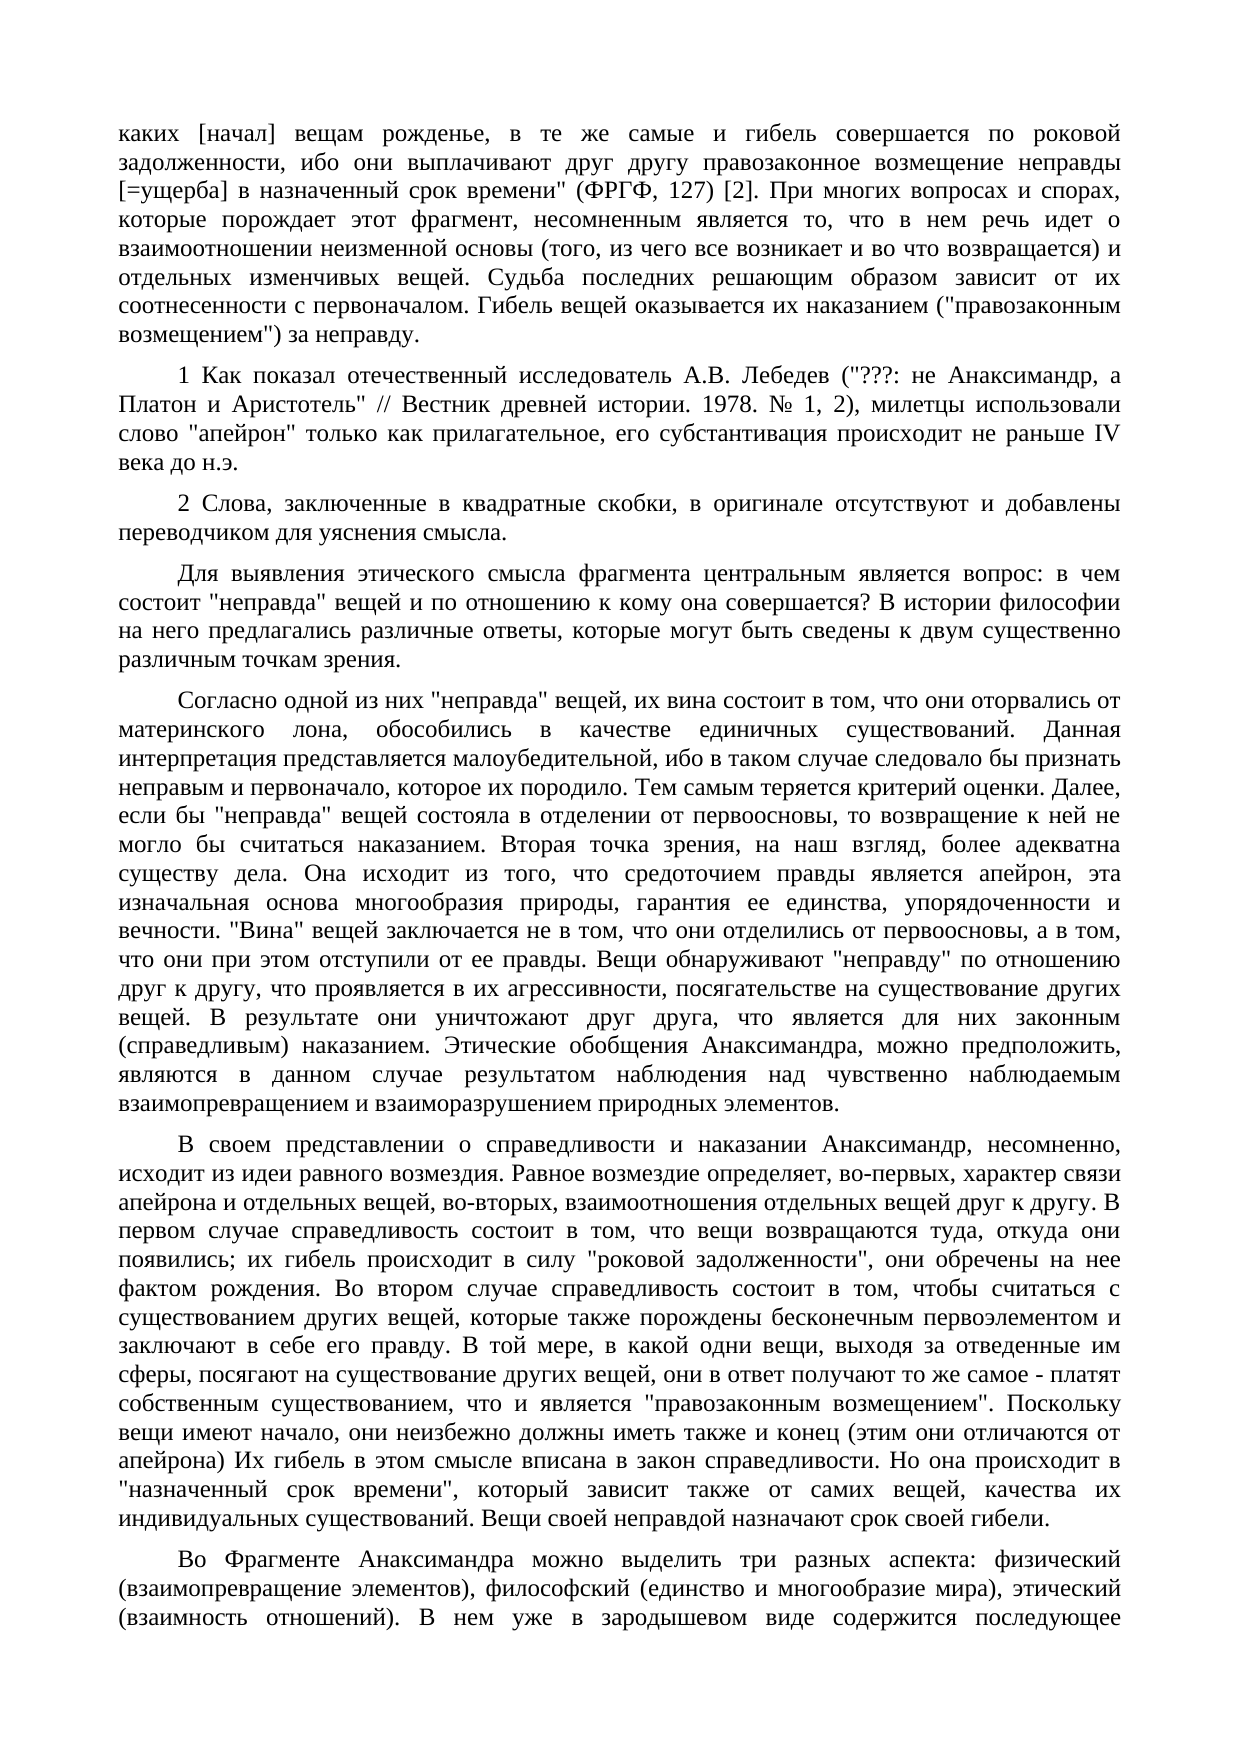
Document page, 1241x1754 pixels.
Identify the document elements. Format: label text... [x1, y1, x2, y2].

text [118, 118, 1122, 348]
text 2 Слова, заключенные в квадратные скобки, в оригинале отсутствуют и добавлены переводчиком для уяснения смысла. [118, 488, 1122, 546]
text В своем представлении о справедливости и наказании Анаксимандр, несомненно, исходит из идеи равного возмездия. Равное возмездие определяет, во-первых, характер связи апейрона и отдельных вещей, во-вторых, взаимоотношения отдельных вещей друг к другу. В первом случае справедливость состоит в том, что вещи возвращаются туда, откуда они появились; их гибель происходит в силу "роковой задолженности", они обречены на нее фактом рождения. Во втором случае справедливость состоит в том, чтобы считаться с существованием других вещей, которые также порождены бесконечным первоэлементом и заключают в себе его правду. В той мере, в какой одни вещи, выходя за отведенные им сферы, посягают на существование других вещей, они в ответ получают то же самое - платят собственным существованием, что и является "правозаконным возмещением". Поскольку вещи имеют начало, они неизбежно должны иметь также и конец (этим они отличаются от апейрона) Их гибель в этом смысле вписана в закон справедливости. Но она происходит в "назначенный срок времени", который зависит также от самих вещей, качества их индивидуальных существований. Вещи своей неправдой назначают срок своей гибели. [118, 1129, 1122, 1532]
text Для выявления этического смысла фрагмента центральным является вопрос: в чем состоит "неправда" вещей и по отношению к кому она совершается? В истории философии на него предлагались различные ответы, которые могут быть сведены к двум существенно различным точкам зрения. [118, 558, 1122, 673]
text Согласно одной из них "неправда" вещей, их вина состоит в том, что они оторвались от материнского лона, обособились в качестве единичных существований. Данная интерпретация представляется малоубедительной, ибо в таком случае следовало бы признать неправым и первоначало, которое их породило. Тем самым теряется критерий оценки. Далее, если бы "неправда" вещей состояла в отделении от первоосновы, то возвращение к ней не могло бы считаться наказанием. Вторая точка зрения, на наш взгляд, более адекватна существу дела. Она исходит из того, что средоточием правды является апейрон, эта изначальная основа многообразия природы, гарантия ее единства, упорядоченности и вечности. "Вина" вещей заключается не в том, что они отделились от первоосновы, а в том, что они при этом отступили от ее правды. Вещи обнаруживают "неправду" по отношению друг к другу, что проявляется в их агрессивности, посягательстве на существование других вещей. В результате они уничтожают друг друга, что является для них законным (справедливым) наказанием. Этические обобщения Анаксимандра, можно предположить, являются в данном случае результатом наблюдения над чувственно наблюдаемым взаимопревращением и взаиморазрушением природных элементов. [118, 686, 1122, 1117]
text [118, 1544, 1122, 1631]
text 1 Как показал отечественный исследователь А.В. Лебедев ("???: не Анаксимандр, а Платон и Аристотель" // Вестник древней истории. 1978. № 1, 2), милетцы использовали слово "апейрон" только как прилагательное, его субстантивация происходит не раньше IV века до н.э. [118, 361, 1122, 476]
